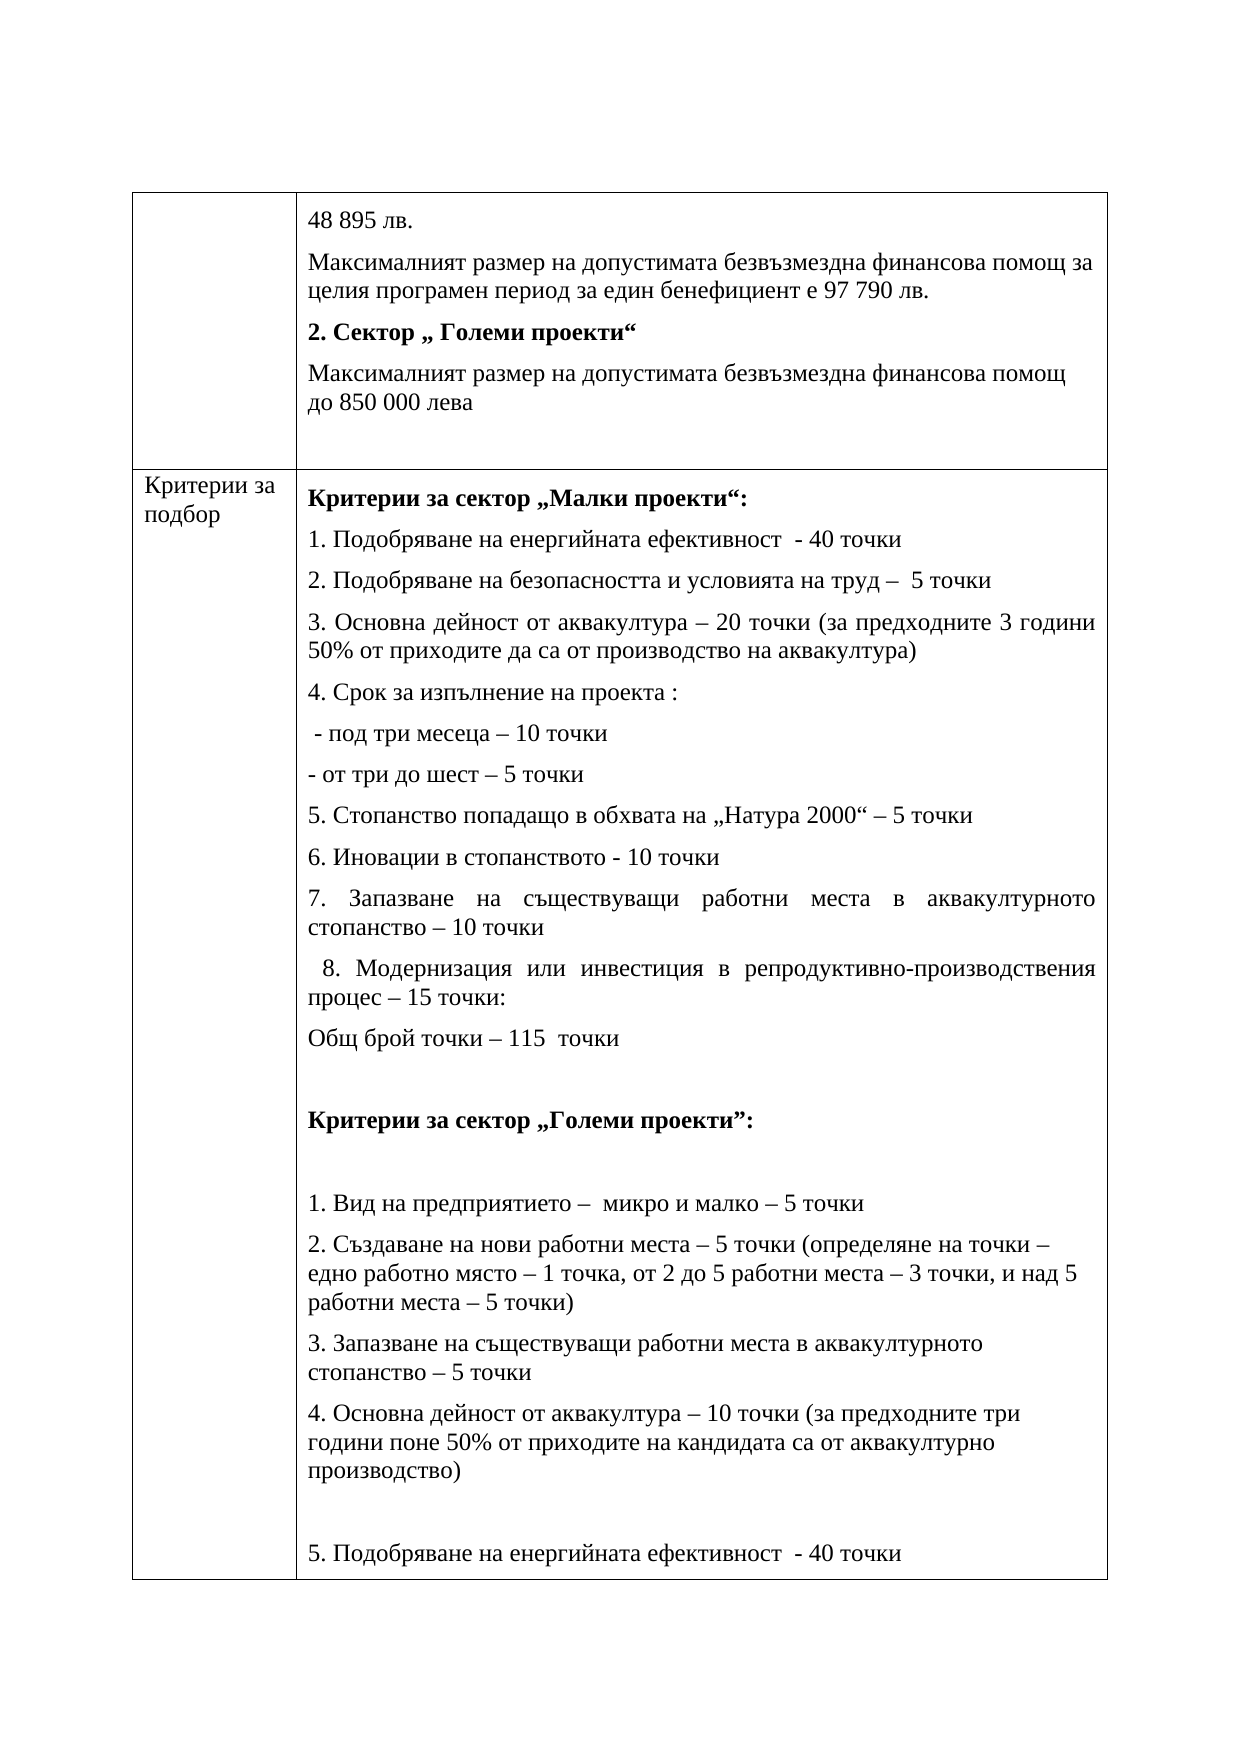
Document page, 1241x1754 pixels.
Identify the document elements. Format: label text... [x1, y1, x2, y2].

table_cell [297, 470, 1107, 1579]
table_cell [133, 193, 296, 469]
table_cell Критерии за подбор [133, 470, 296, 1579]
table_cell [297, 193, 1107, 469]
